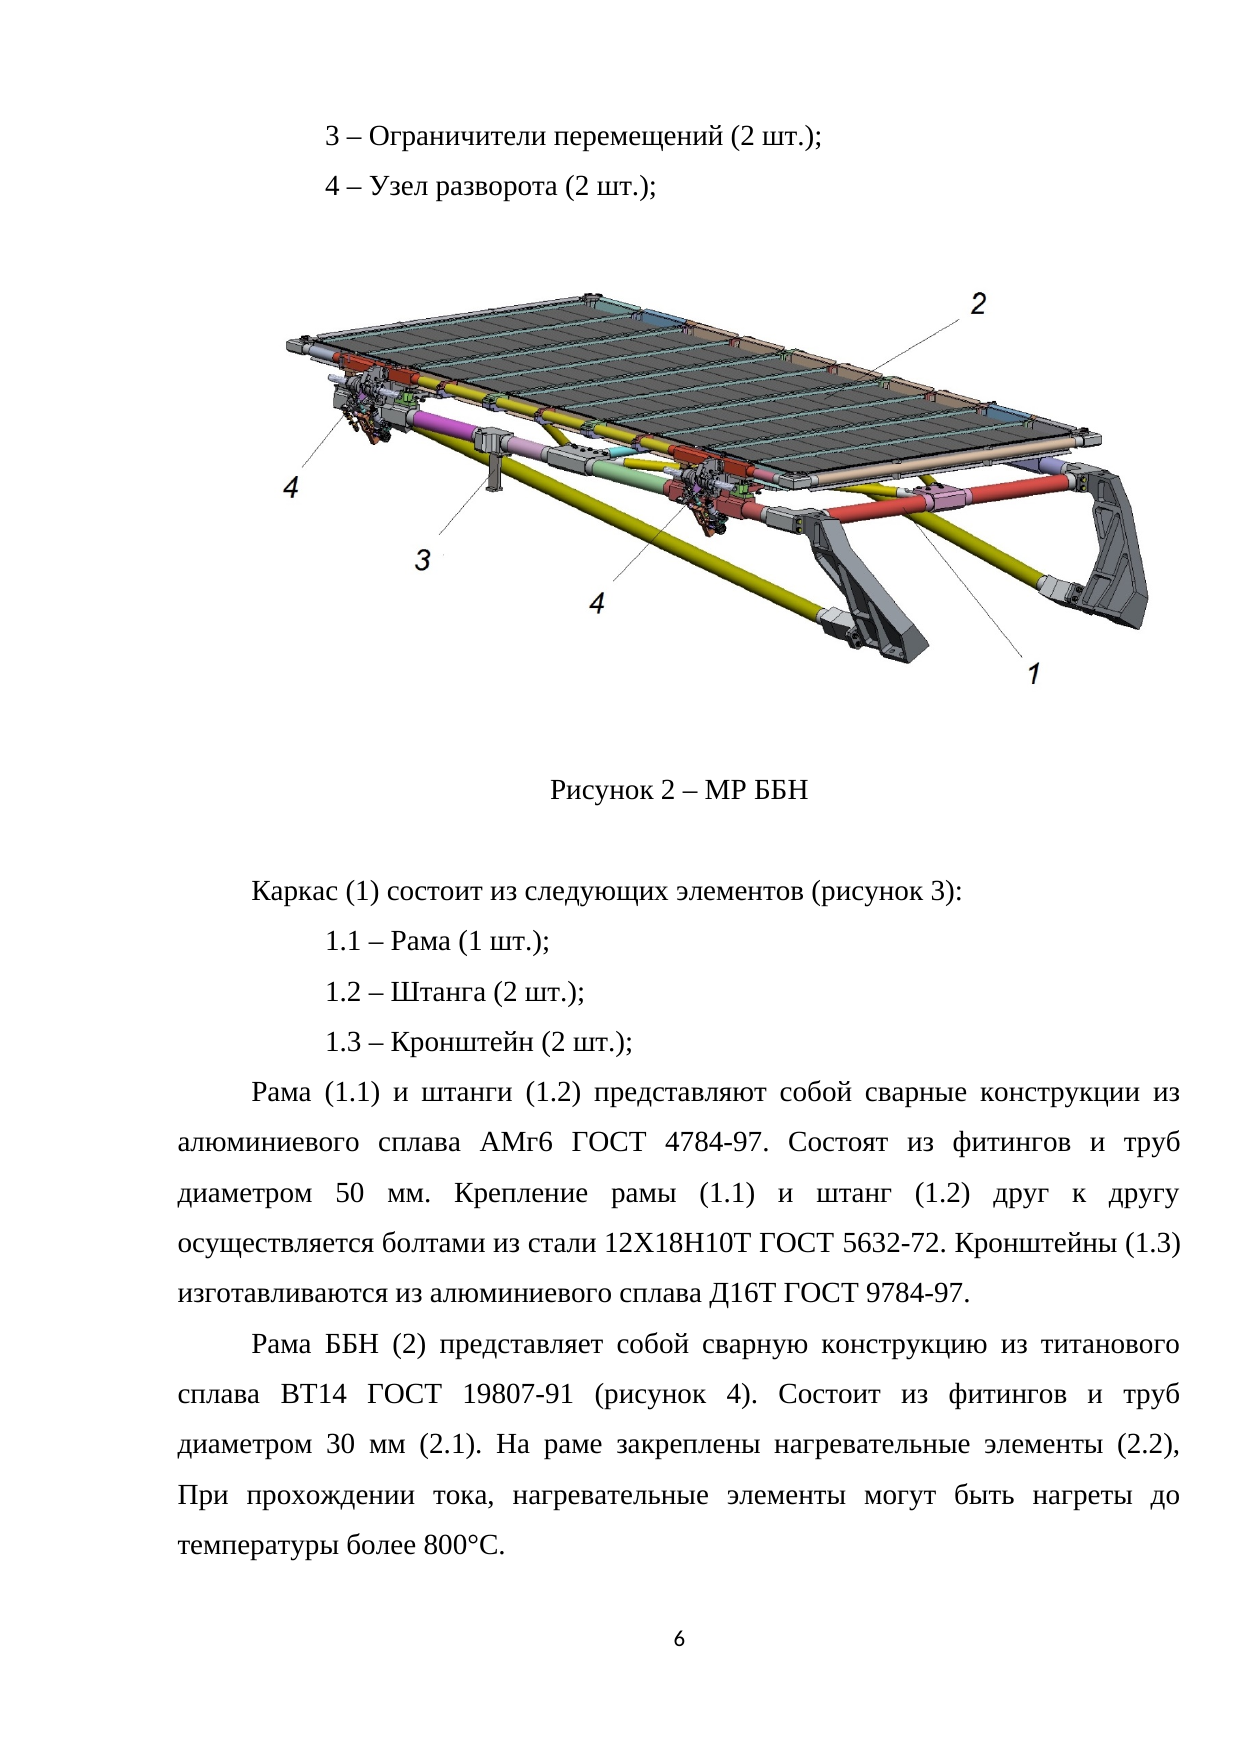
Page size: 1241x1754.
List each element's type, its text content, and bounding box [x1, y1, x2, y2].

text Каркас (1) состоит из следующих элементов (рисунок 3): [177, 873, 1181, 907]
picture [263, 269, 1169, 709]
text Рама (1.1) и штанги (1.2) представляют собой сварные конструкции из алюминиевого сплава АМг6 ГОСТ 4784-97. Состоят из фитингов и труб диаметром 50 мм. Крепление рамы (1.1) и штанг (1.2) друг к другу осуществляется болтами из стали 12Х18Н10Т ГОСТ 5632-72. Кронштейны (1.3) изготавливаются из алюминиевого сплава Д16Т ГОСТ 9784-97. [177, 1074, 1181, 1309]
text 1.1 – Рама (1 шт.); [251, 923, 1181, 957]
text Рама ББН (2) представляет собой сварную конструкцию из титанового сплава ВТ14 ГОСТ 19807-91 (рисунок 4). Состоит из фитингов и труб диаметром 30 мм (2.1). На раме закреплены нагревательные элементы (2.2), При прохождении тока, нагревательные элементы могут быть нагреты до температуры более 800°С. [177, 1326, 1181, 1561]
text 3 – Ограничители перемещений (2 шт.); [251, 118, 1181, 152]
text Рисунок 2 – МР ББН [177, 772, 1181, 806]
text 4 – Узел разворота (2 шт.); [251, 168, 1181, 202]
text 1.2 – Штанга (2 шт.); [251, 974, 1181, 1007]
text 1.3 – Кронштейн (2 шт.); [251, 1024, 1181, 1057]
